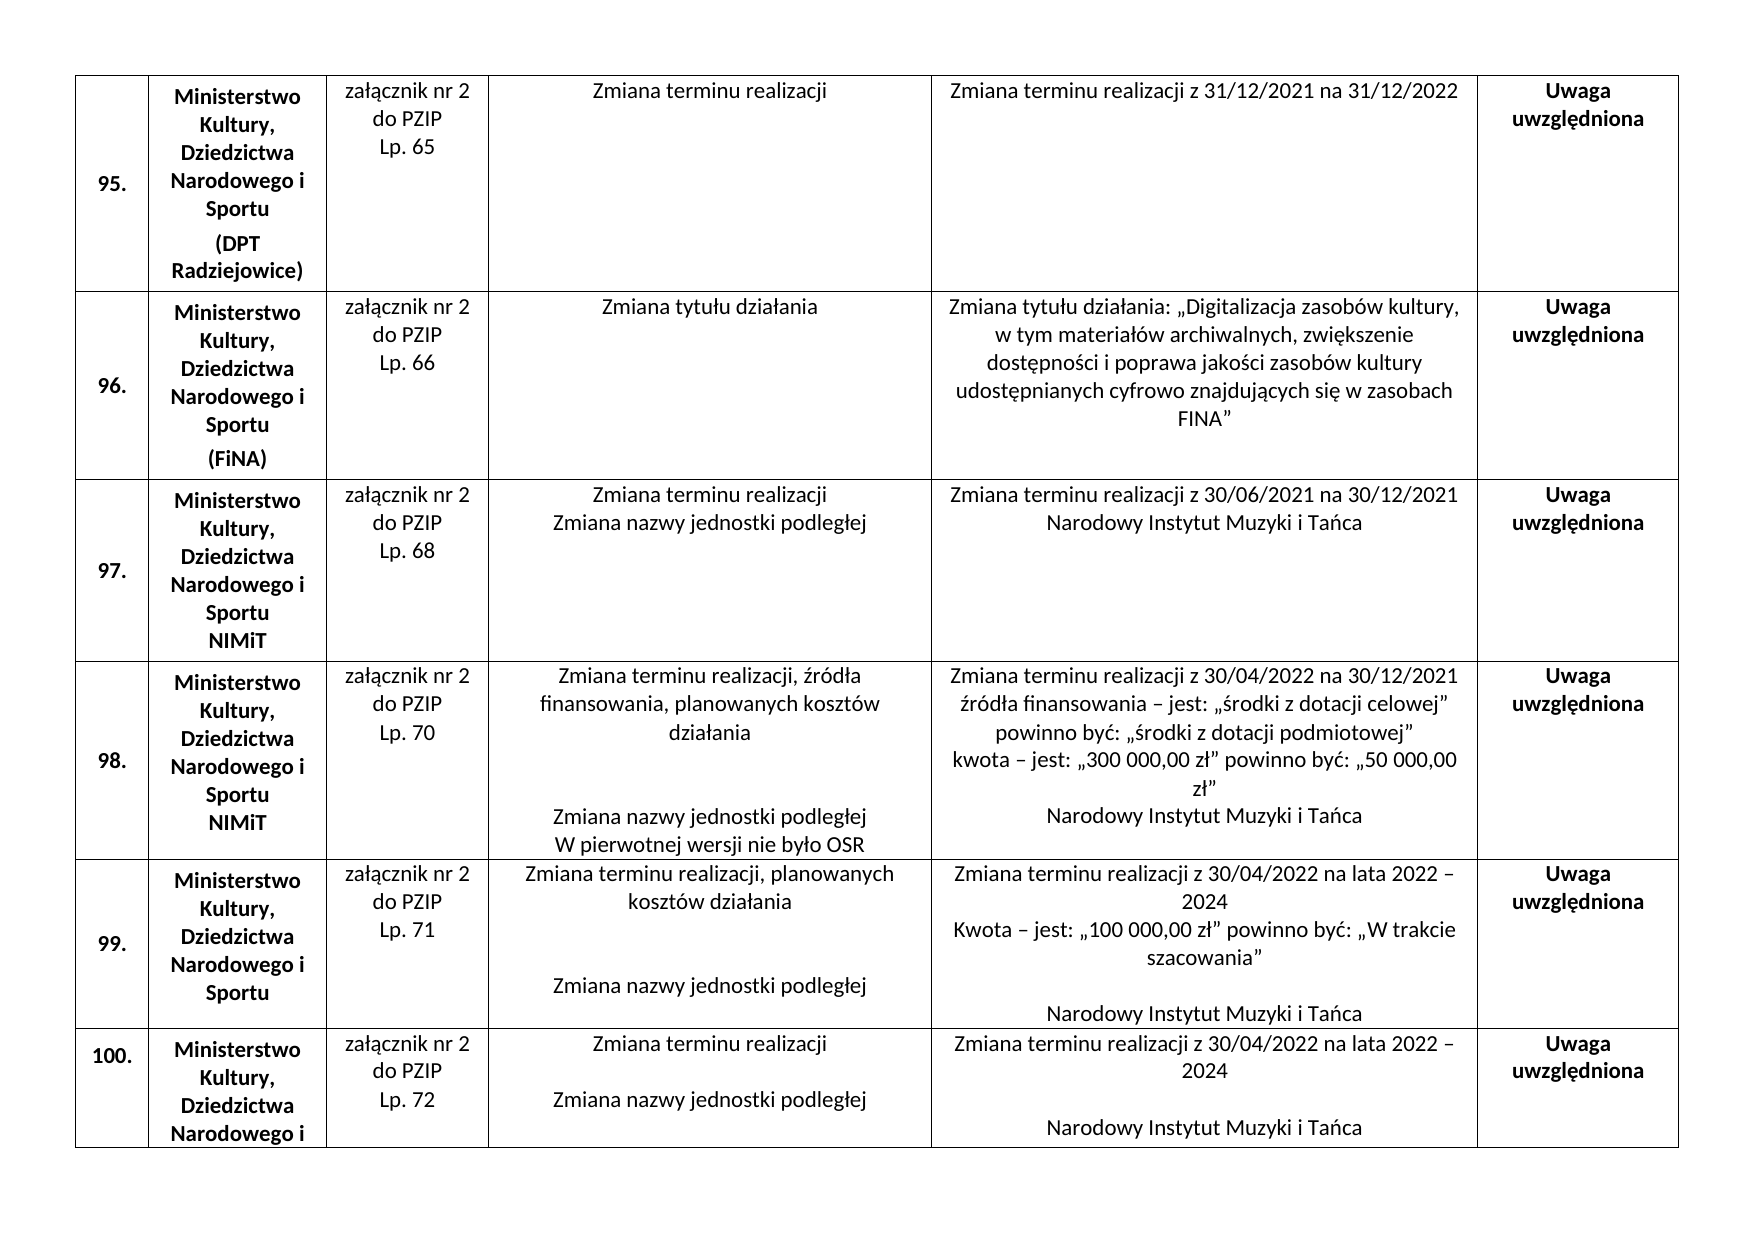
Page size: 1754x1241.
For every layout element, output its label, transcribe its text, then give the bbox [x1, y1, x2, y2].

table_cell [149, 76, 326, 291]
table_cell Zmiana terminu realizacji [489, 76, 931, 291]
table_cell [489, 1029, 931, 1147]
table_cell Uwaga uwzględniona [1478, 76, 1678, 291]
table_cell Zmiana terminu realizacji z 30/06/2021 na 30/12/2021 Narodowy Instytut Muzyki i Tańca [932, 480, 1477, 661]
table_cell Zmiana terminu realizacji z 30/04/2022 na lata 2022 – 2024 Kwota – jest: „100 000,00 zł” powinno być: „W trakcie szacowania” Narodowy Instytut Muzyki i Tańca [932, 860, 1477, 1028]
table_cell 100. [76, 1029, 148, 1147]
table_cell Zmiana terminu realizacji, źródła finansowania, planowanych kosztów działania Zmiana nazwy jednostki podległej W pierwotnej wersji nie było OSR [489, 662, 931, 858]
table_cell Zmiana terminu realizacji Zmiana nazwy jednostki podległej [489, 480, 931, 661]
table_cell Uwaga uwzględniona [1478, 292, 1678, 479]
table_cell Ministerstwo Kultury, Dziedzictwa Narodowego i Sportu NIMiT [149, 662, 326, 858]
table_cell 99. [76, 860, 148, 1028]
table_cell załącznik nr 2 do PZIP Lp. 70 [327, 662, 488, 858]
table_cell Ministerstwo Kultury, Dziedzictwa Narodowego i Sportu [149, 860, 326, 1028]
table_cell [149, 1029, 326, 1147]
table_cell Zmiana tytułu działania: „Digitalizacja zasobów kultury, w tym materiałów archiwalnych, zwiększenie dostępności i poprawa jakości zasobów kultury udostępnianych cyfrowo znajdujących się w zasobach FINA” [932, 292, 1477, 479]
table_cell 97. [76, 480, 148, 661]
table_cell załącznik nr 2 do PZIP Lp. 71 [327, 860, 488, 1028]
table_cell 96. [76, 292, 148, 479]
table_cell Uwaga uwzględniona [1478, 1029, 1678, 1147]
table_cell załącznik nr 2 do PZIP Lp. 65 [327, 76, 488, 291]
table_cell Uwaga uwzględniona [1478, 860, 1678, 1028]
table_cell Uwaga uwzględniona [1478, 480, 1678, 661]
table_cell Zmiana terminu realizacji z 31/12/2021 na 31/12/2022 [932, 76, 1477, 291]
table_cell Ministerstwo Kultury, Dziedzictwa Narodowego i Sportu (FiNA) [149, 292, 326, 479]
table_cell załącznik nr 2 do PZIP Lp. 68 [327, 480, 488, 661]
table_cell Zmiana terminu realizacji, planowanych kosztów działania Zmiana nazwy jednostki podległej [489, 860, 931, 1028]
table_cell załącznik nr 2 do PZIP Lp. 66 [327, 292, 488, 479]
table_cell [932, 1029, 1477, 1147]
table_cell Zmiana tytułu działania [489, 292, 931, 479]
table_cell Zmiana terminu realizacji z 30/04/2022 na 30/12/2021 źródła finansowania – jest: „środki z dotacji celowej” powinno być: „środki z dotacji podmiotowej” kwota – jest: „300 000,00 zł” powinno być: „50 000,00 zł” Narodowy Instytut Muzyki i Tańca [932, 662, 1477, 858]
table_cell Ministerstwo Kultury, Dziedzictwa Narodowego i Sportu NIMiT [149, 480, 326, 661]
table_cell 95. [76, 76, 148, 291]
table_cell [327, 1029, 488, 1147]
table_cell Uwaga uwzględniona [1478, 662, 1678, 858]
table_cell 98. [76, 662, 148, 858]
